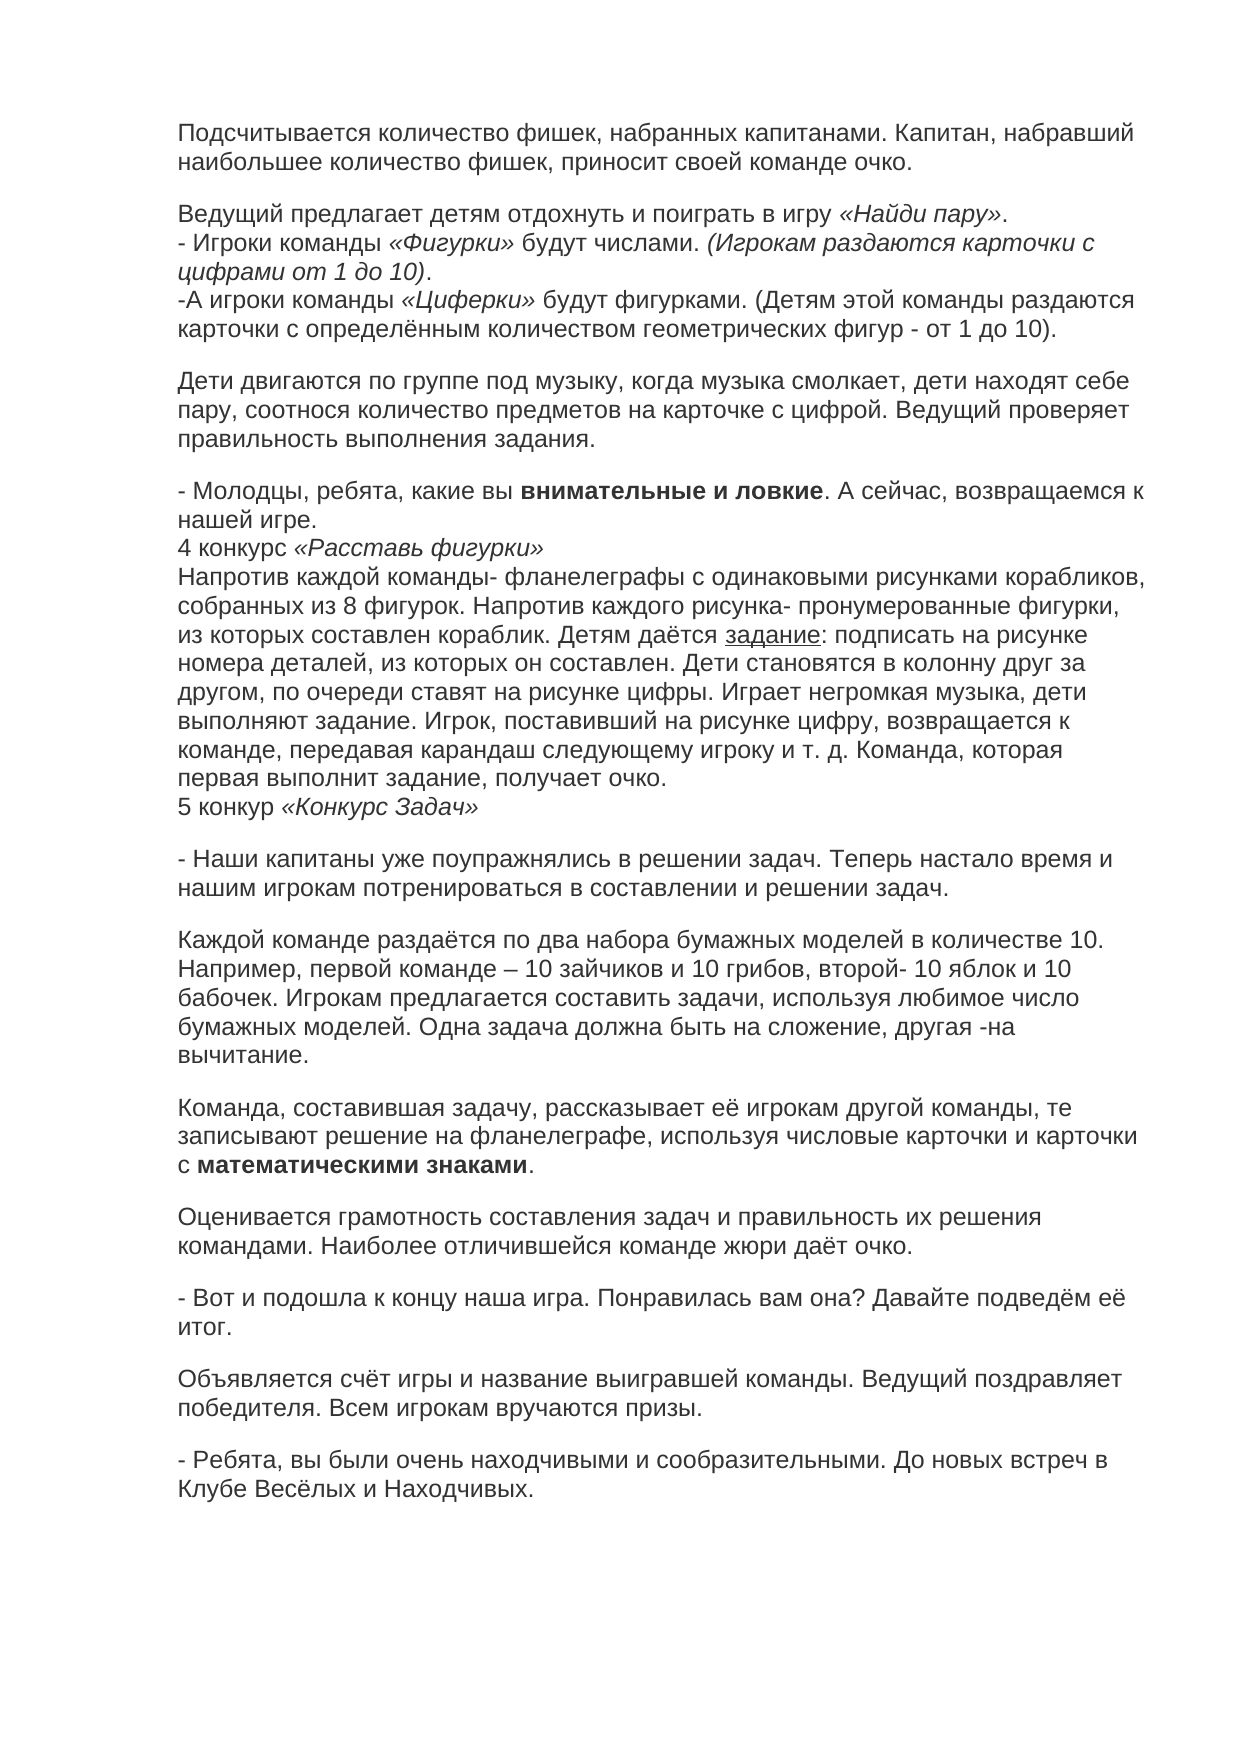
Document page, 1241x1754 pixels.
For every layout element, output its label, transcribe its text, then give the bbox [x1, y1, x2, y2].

text Напротив каждой команды- фланелеграфы с одинаковыми рисунками корабликов, собранных из 8 фигурок. Напротив каждого рисунка- пронумерованные фигурки, из которых составлен кораблик. Детям даётся задание: подписать на рисунке номера деталей, из которых он составлен. Дети становятся в колонну друг за другом, по очереди ставят на рисунке цифры. Играет негромкая музыка, дети выполняют задание. Игрок, поставивший на рисунке цифру, возвращается к команде, передавая карандаш следующему игроку и т. д. Команда, которая первая выполнит задание, получает очко. [177, 562, 1152, 792]
text Ведущий предлагает детям отдохнуть и поиграть в игру «Найди пару». [177, 199, 1152, 228]
text Объявляется счёт игры и название выигравшей команды. Ведущий поздравляет победителя. Всем игрокам вручаются призы. [177, 1364, 1152, 1422]
text 4 конкурс «Расставь фигурки» [177, 533, 1152, 562]
text Оценивается грамотность составления задач и правильность их решения командами. Наиболее отличившейся команде жюри даёт очко. [177, 1202, 1152, 1260]
text Дети двигаются по группе под музыку, когда музыка смолкает, дети находят себе пару, соотнося количество предметов на карточке с цифрой. Ведущий проверяет правильность выполнения задания. [177, 366, 1152, 452]
text Команда, составившая задачу, рассказывает её игрокам другой команды, те записывают решение на фланелеграфе, используя числовые карточки и карточки с математическими знаками. [177, 1092, 1152, 1179]
text - Ребята, вы были очень находчивыми и сообразительными. До новых встреч в Клубе Весёлых и Находчивых. [177, 1445, 1152, 1502]
text Подсчитывается количество фишек, набранных капитанами. Капитан, набравший наибольшее количество фишек, приносит своей команде очко. [177, 118, 1152, 176]
text 5 конкур «Конкурс Задач» [177, 792, 1152, 821]
text - Молодцы, ребята, какие вы внимательные и ловкие. А сейчас, возвращаемся к нашей игре. [177, 476, 1152, 533]
text Каждой команде раздаётся по два набора бумажных моделей в количестве 10. Например, первой команде – 10 зайчиков и 10 грибов, второй- 10 яблок и 10 бабочек. Игрокам предлагается составить задачи, используя любимое число бумажных моделей. Одна задача должна быть на сложение, другая -на вычитание. [177, 925, 1152, 1069]
text - Вот и подошла к концу наша игра. Понравилась вам она? Давайте подведём её итог. [177, 1283, 1152, 1341]
text - Наши капитаны уже поупражнялись в решении задач. Теперь настало время и нашим игрокам потренироваться в составлении и решении задач. [177, 844, 1152, 902]
text -А игроки команды «Циферки» будут фигурками. (Детям этой команды раздаются карточки с определённым количеством геометрических фигур - от 1 до 10). [177, 285, 1152, 343]
text - Игроки команды «Фигурки» будут числами. (Игрокам раздаются карточки с цифрами от 1 до 10). [177, 228, 1152, 285]
